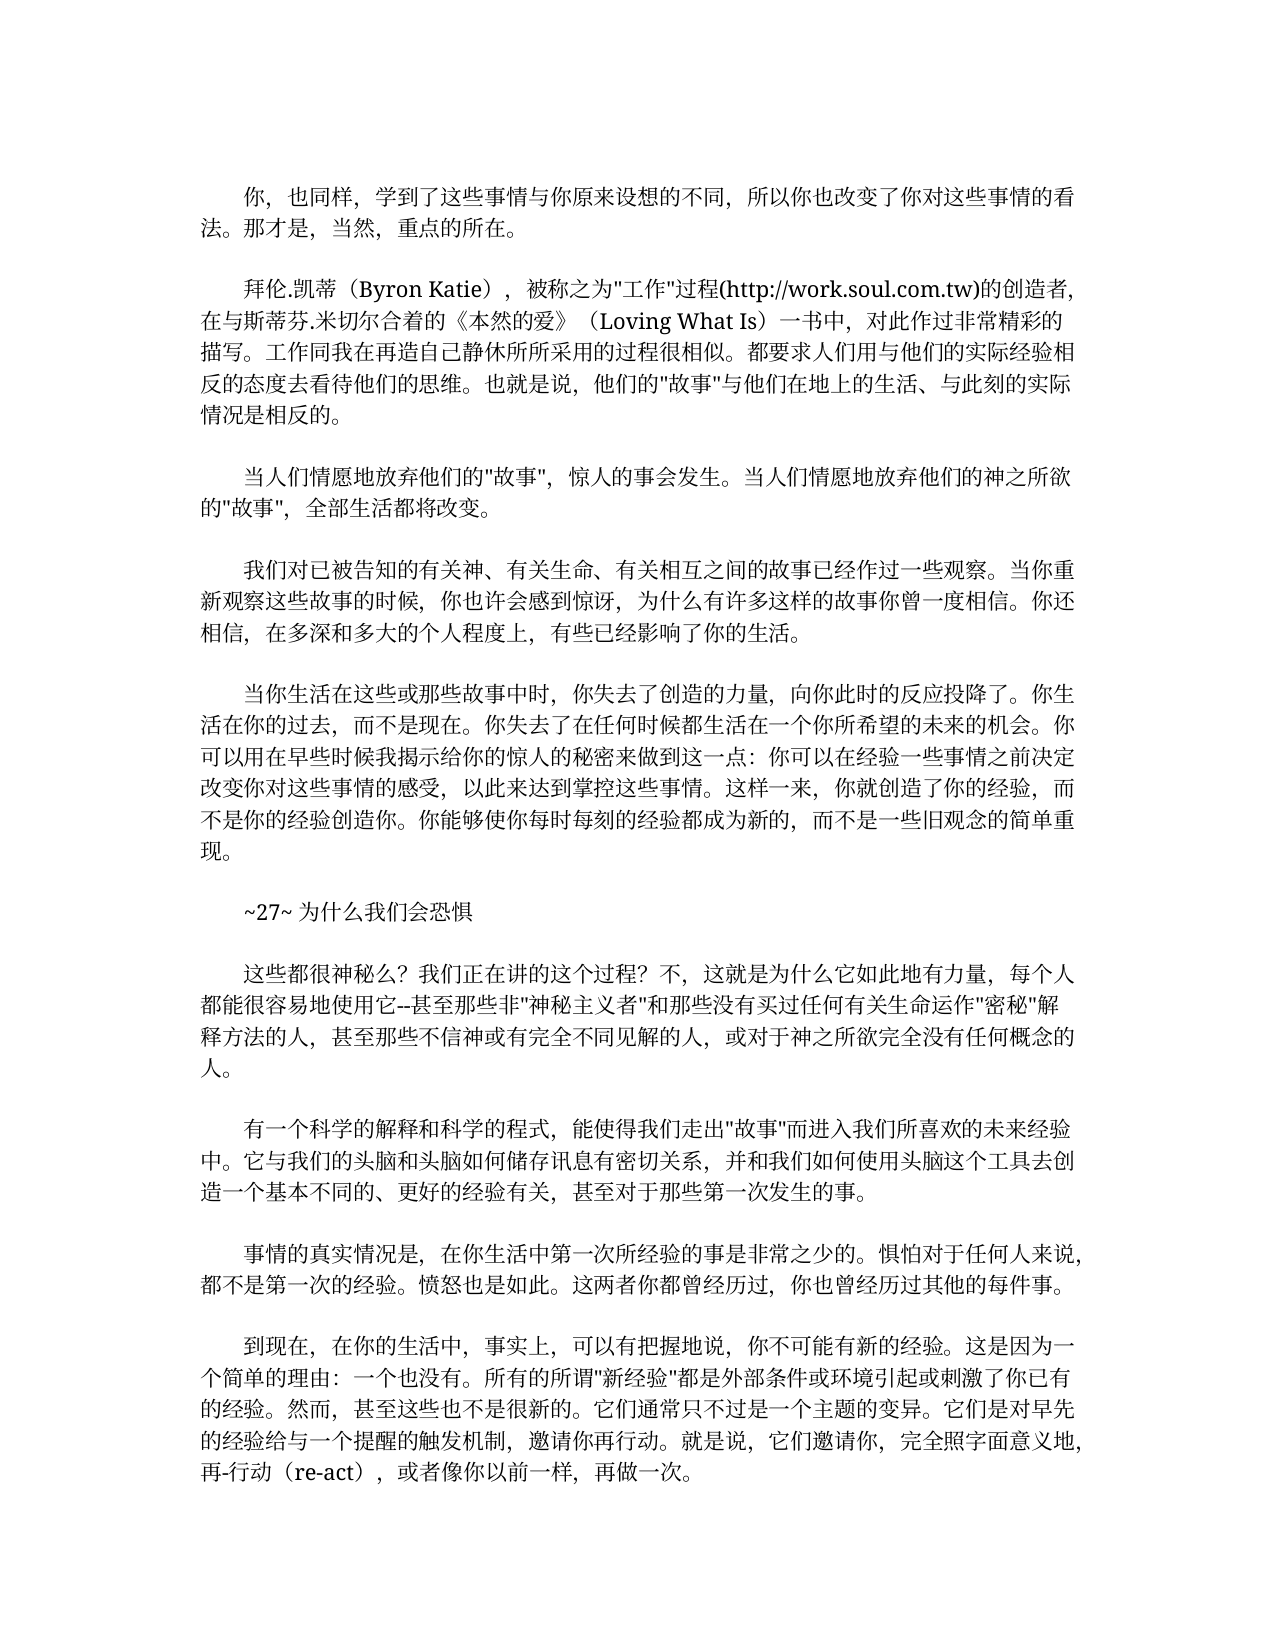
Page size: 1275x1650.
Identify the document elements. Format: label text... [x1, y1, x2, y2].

text 事情的真实情况是，在你生活中第一次所经验的事是非常之少的。惧怕对于任何人来说，都不是第一次的经验。愤怒也是如此。这两者你都曾经历过，你也曾经历过其他的每件事。 [200, 1237, 1075, 1300]
text 我们对已被告知的有关神、有关生命、有关相互之间的故事已经作过一些观察。当你重新观察这些故事的时候，你也许会感到惊讶，为什么有许多这样的故事你曾一度相信。你还相信，在多深和多大的个人程度上，有些已经影响了你的生活。 [200, 553, 1075, 647]
text 当人们情愿地放弃他们的"故事"，惊人的事会发生。当人们情愿地放弃他们的神之所欲的"故事"，全部生活都将改变。 [200, 460, 1075, 523]
text 到现在，在你的生活中，事实上，可以有把握地说，你不可能有新的经验。这是因为一个简单的理由：一个也没有。所有的所谓"新经验"都是外部条件或环境引起或刺激了你已有的经验。然而，甚至这些也不是很新的。它们通常只不过是一个主题的变异。它们是对早先的经验给与一个提醒的触发机制，邀请你再行动。就是说，它们邀请你，完全照字面意义地，再-行动（re-act），或者像你以前一样，再做一次。 [200, 1329, 1075, 1487]
text 有一个科学的解释和科学的程式，能使得我们走出"故事"而进入我们所喜欢的未来经验中。它与我们的头脑和头脑如何储存讯息有密切关系，并和我们如何使用头脑这个工具去创造一个基本不同的、更好的经验有关，甚至对于那些第一次发生的事。 [200, 1113, 1075, 1207]
text ~27~ 为什么我们会恐惧 [200, 896, 1075, 927]
text 当你生活在这些或那些故事中时，你失去了创造的力量，向你此时的反应投降了。你生活在你的过去，而不是现在。你失去了在任何时候都生活在一个你所希望的未来的机会。你可以用在早些时候我揭示给你的惊人的秘密来做到这一点：你可以在经验一些事情之前决定改变你对这些事情的感受，以此来达到掌控这些事情。这样一来，你就创造了你的经验，而不是你的经验创造你。你能够使你每时每刻的经验都成为新的，而不是一些旧观念的简单重现。 [200, 677, 1075, 866]
text 拜伦.凯蒂（Byron Katie），被称之为"工作"过程(http://work.soul.com.tw)的创造者，在与斯蒂芬.米切尔合着的《本然的爱》（Loving What Is）一书中，对此作过非常精彩的描写。工作同我在再造自己静休所所采用的过程很相似。都要求人们用与他们的实际经验相反的态度去看待他们的思维。也就是说，他们的"故事"与他们在地上的生活、与此刻的实际情况是相反的。 [200, 272, 1075, 430]
text 你，也同样，学到了这些事情与你原来设想的不同，所以你也改变了你对这些事情的看法。那才是，当然，重点的所在。 [200, 180, 1075, 243]
text 这些都很神秘么？我们正在讲的这个过程？不，这就是为什么它如此地有力量，每个人都能很容易地使用它--甚至那些非"神秘主义者"和那些没有买过任何有关生命运作"密秘"解释方法的人，甚至那些不信神或有完全不同见解的人，或对于神之所欲完全没有任何概念的人。 [200, 957, 1075, 1083]
